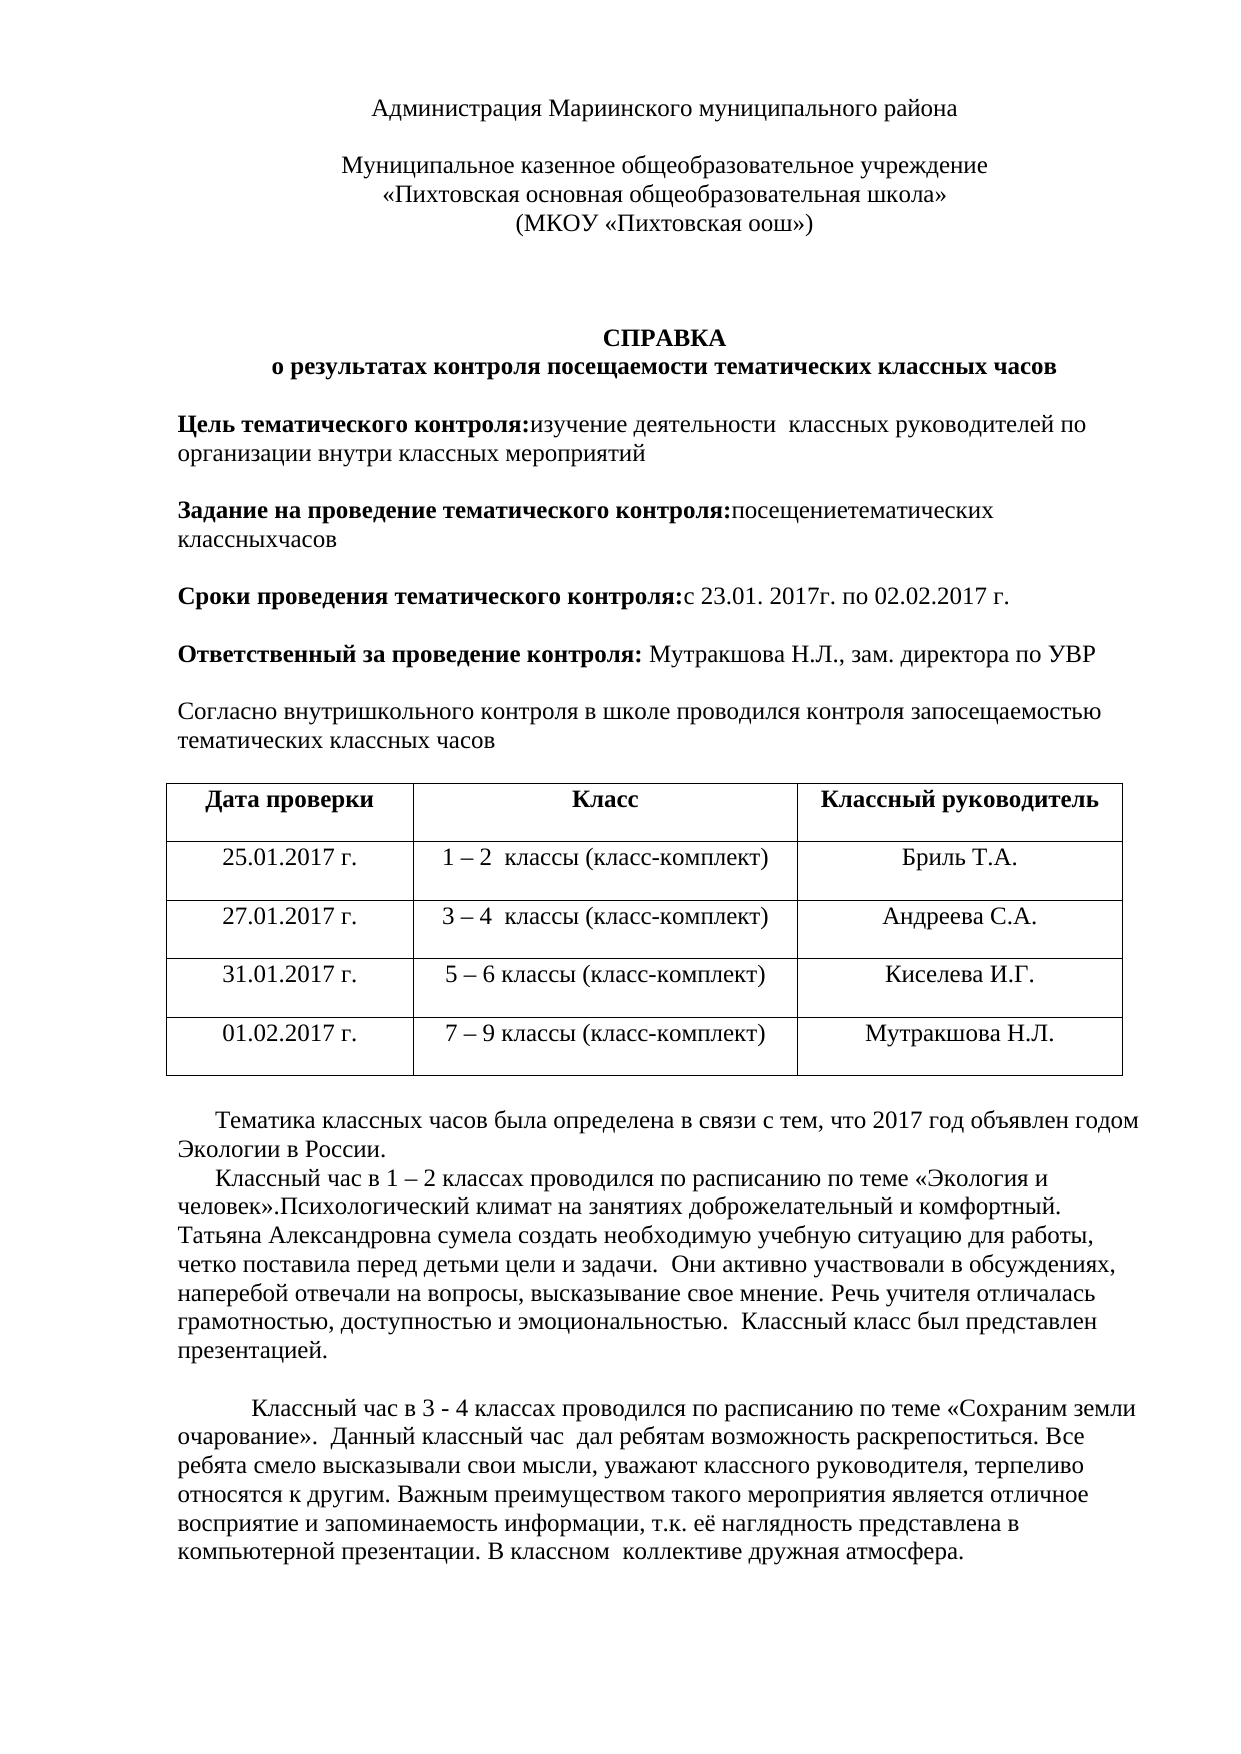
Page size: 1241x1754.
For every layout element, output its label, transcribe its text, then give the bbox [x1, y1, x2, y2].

table_cell 5 – 6 классы (класс-комплект) [414, 959, 797, 1017]
table_header Дата проверки [167, 784, 413, 841]
text СПРАВКА [177, 323, 1152, 351]
text Классный час в 3 - 4 классах проводился по расписанию по теме «Сохраним земли очарование». Данный классный час дал ребятам возможность раскрепоститься. Все ребята смело высказывали свои мысли, уважают классного руководителя, терпеливо относятся к другим. Важным преимуществом такого мероприятия является отличное восприятие и запоминаемость информации, т.к. её наглядность представлена в компьютерной презентации. В классном коллективе дружная атмосфера. [177, 1393, 1152, 1565]
text Администрация Мариинского муниципального района [177, 93, 1152, 121]
text Классный час в 1 – 2 классах проводился по расписанию по теме «Экология и человек».Психологический климат на занятиях доброжелательный и комфортный. Татьяна Александровна сумела создать необходимую учебную ситуацию для работы, четко поставила перед детьми цели и задачи. Они активно участвовали в обсуждениях, наперебой отвечали на вопросы, высказывание свое мнение. Речь учителя отличалась грамотностью, доступностью и эмоциональностью. Классный класс был представлен презентацией. [177, 1163, 1152, 1364]
text (МКОУ «Пихтовская оош») [177, 208, 1152, 236]
table_cell 3 – 4 классы (класс-комплект) [414, 901, 797, 958]
text Задание на проведение тематического контроля:посещениетематических классныхчасов [177, 495, 1152, 553]
table_cell Киселева И.Г. [798, 959, 1122, 1017]
text Цель тематического контроля:изучение деятельности классных руководителей по организации внутри классных мероприятий [177, 409, 1152, 466]
table_header Класс [414, 784, 797, 841]
table_cell 1 – 2 классы (класс-комплект) [414, 842, 797, 900]
table_cell 31.01.2017 г. [167, 959, 413, 1017]
text Тематика классных часов была определена в связи с тем, что 2017 год объявлен годом Экологии в России. [177, 1105, 1152, 1163]
text о результатах контроля посещаемости тематических классных часов [177, 351, 1152, 380]
table_cell 25.01.2017 г. [167, 842, 413, 900]
text Согласно внутришкольного контроля в школе проводился контроля запосещаемостью тематических классных часов [177, 696, 1152, 754]
table_cell Мутракшова Н.Л. [798, 1018, 1122, 1075]
table_cell Бриль Т.А. [798, 842, 1122, 900]
text Муниципальное казенное общеобразовательное учреждение «Пихтовская основная общеобразовательная школа» [177, 150, 1152, 208]
table_cell 7 – 9 классы (класс-комплект) [414, 1018, 797, 1075]
table_cell Андреева С.А. [798, 901, 1122, 958]
table_header Классный руководитель [798, 784, 1122, 841]
table_cell 27.01.2017 г. [167, 901, 413, 958]
text Сроки проведения тематического контроля:с 23.01. 2017г. по 02.02.2017 г. [177, 581, 1152, 610]
table_cell 01.02.2017 г. [167, 1018, 413, 1075]
text Ответственный за проведение контроля: Мутракшова Н.Л., зам. директора по УВР [177, 639, 1152, 668]
